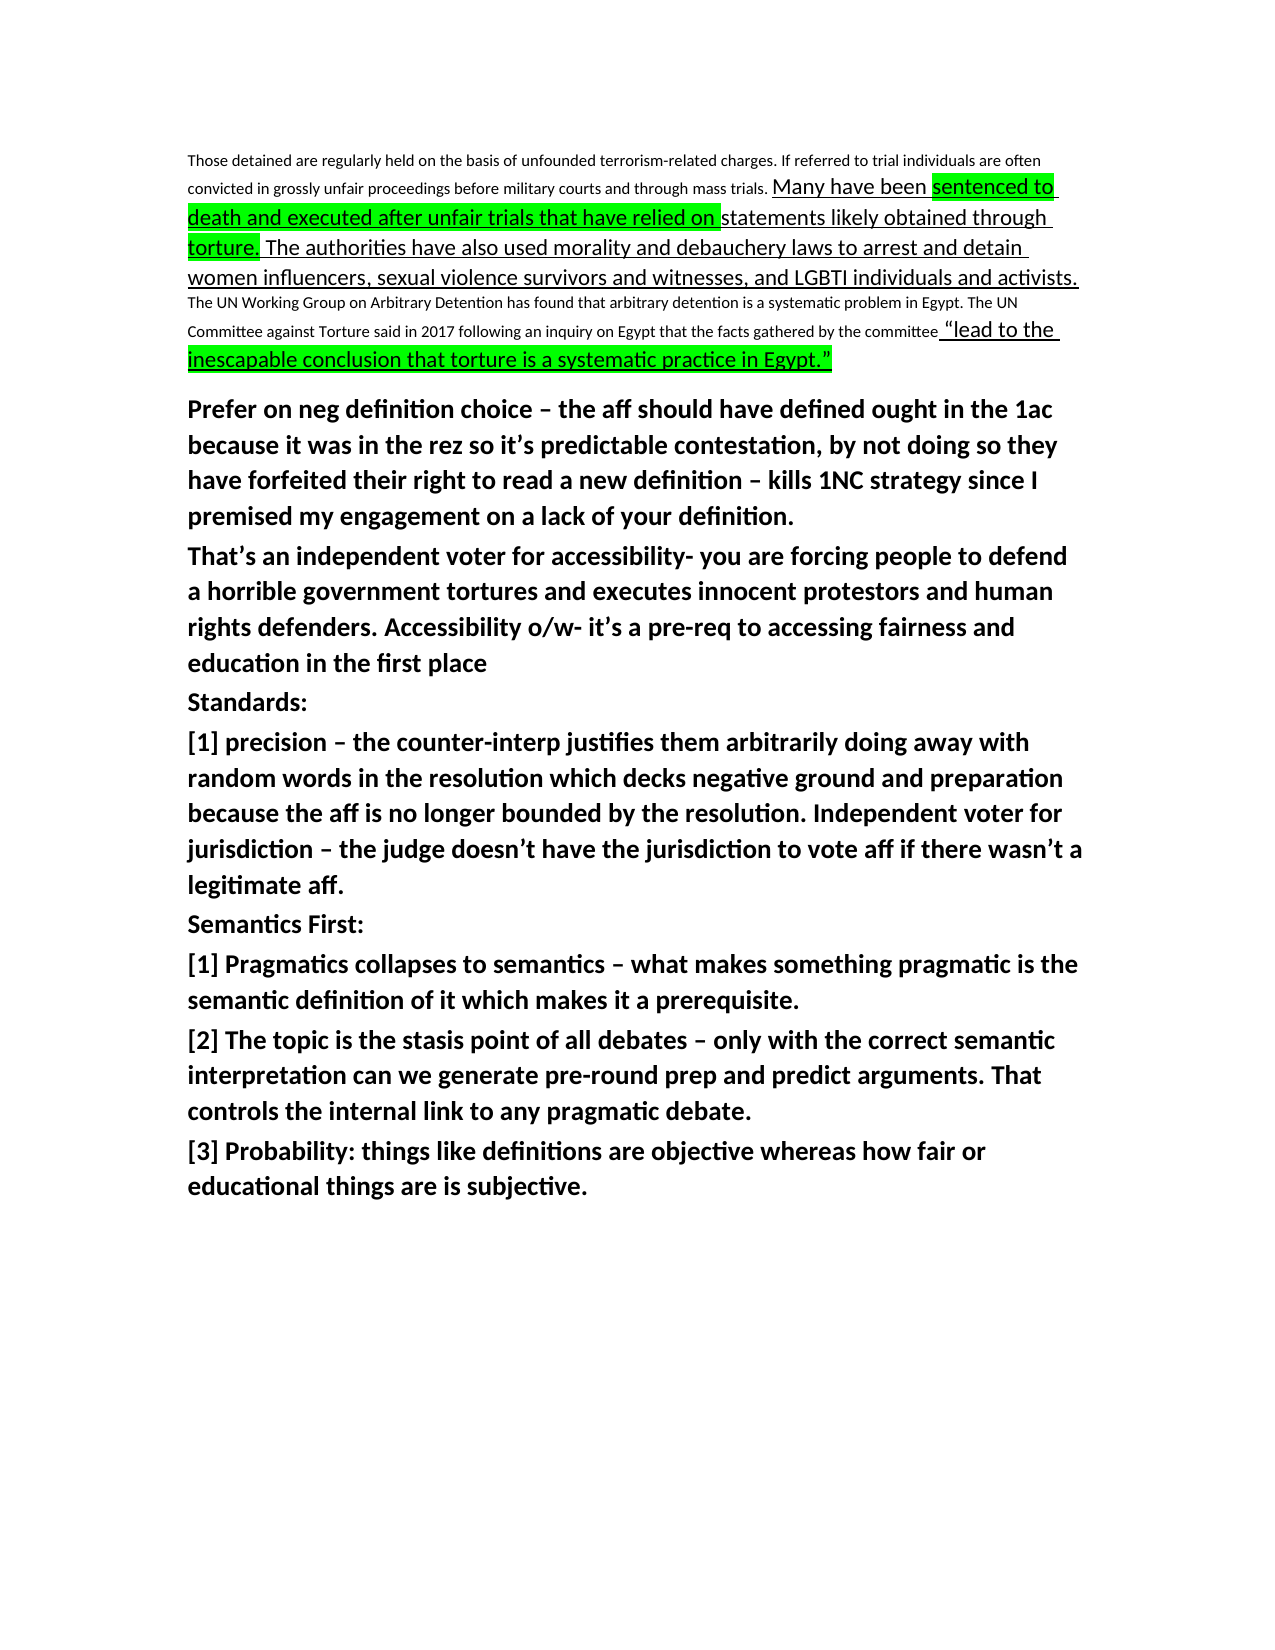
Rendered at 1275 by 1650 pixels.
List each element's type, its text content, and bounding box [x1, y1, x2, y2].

subtitle Prefer on neg definition choice – the aff should have defined ought in the 1ac because it was in the rez so it’s predictable contestation, by not doing so they have forfeited their right to read a new definition – kills 1NC strategy since I premised my engagement on a lack of your definition. [187, 392, 1087, 532]
subtitle [2] The topic is the stasis point of all debates – only with the correct semantic interpretation can we generate pre-round prep and predict arguments. That controls the internal link to any pragmatic debate. [187, 1023, 1087, 1127]
subtitle Standards: [187, 686, 1087, 719]
subtitle Semantics First: [187, 908, 1087, 941]
subtitle [3] Probability: things like definitions are objective whereas how fair or educational things are is subjective. [187, 1134, 1087, 1203]
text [187, 150, 1087, 373]
subtitle [1] Pragmatics collapses to semantics – what makes something pragmatic is the semantic definition of it which makes it a prerequisite. [187, 947, 1087, 1016]
subtitle That’s an independent voter for accessibility- you are forcing people to defend a horrible government tortures and executes innocent protestors and human rights defenders. Accessibility o/w- it’s a pre-req to accessing fairness and education in the first place [187, 539, 1087, 679]
subtitle [1] precision – the counter-interp justifies them arbitrarily doing away with random words in the resolution which decks negative ground and preparation because the aff is no longer bounded by the resolution. Independent voter for jurisdiction – the judge doesn’t have the jurisdiction to vote aff if there wasn’t a legitimate aff. [187, 725, 1087, 901]
